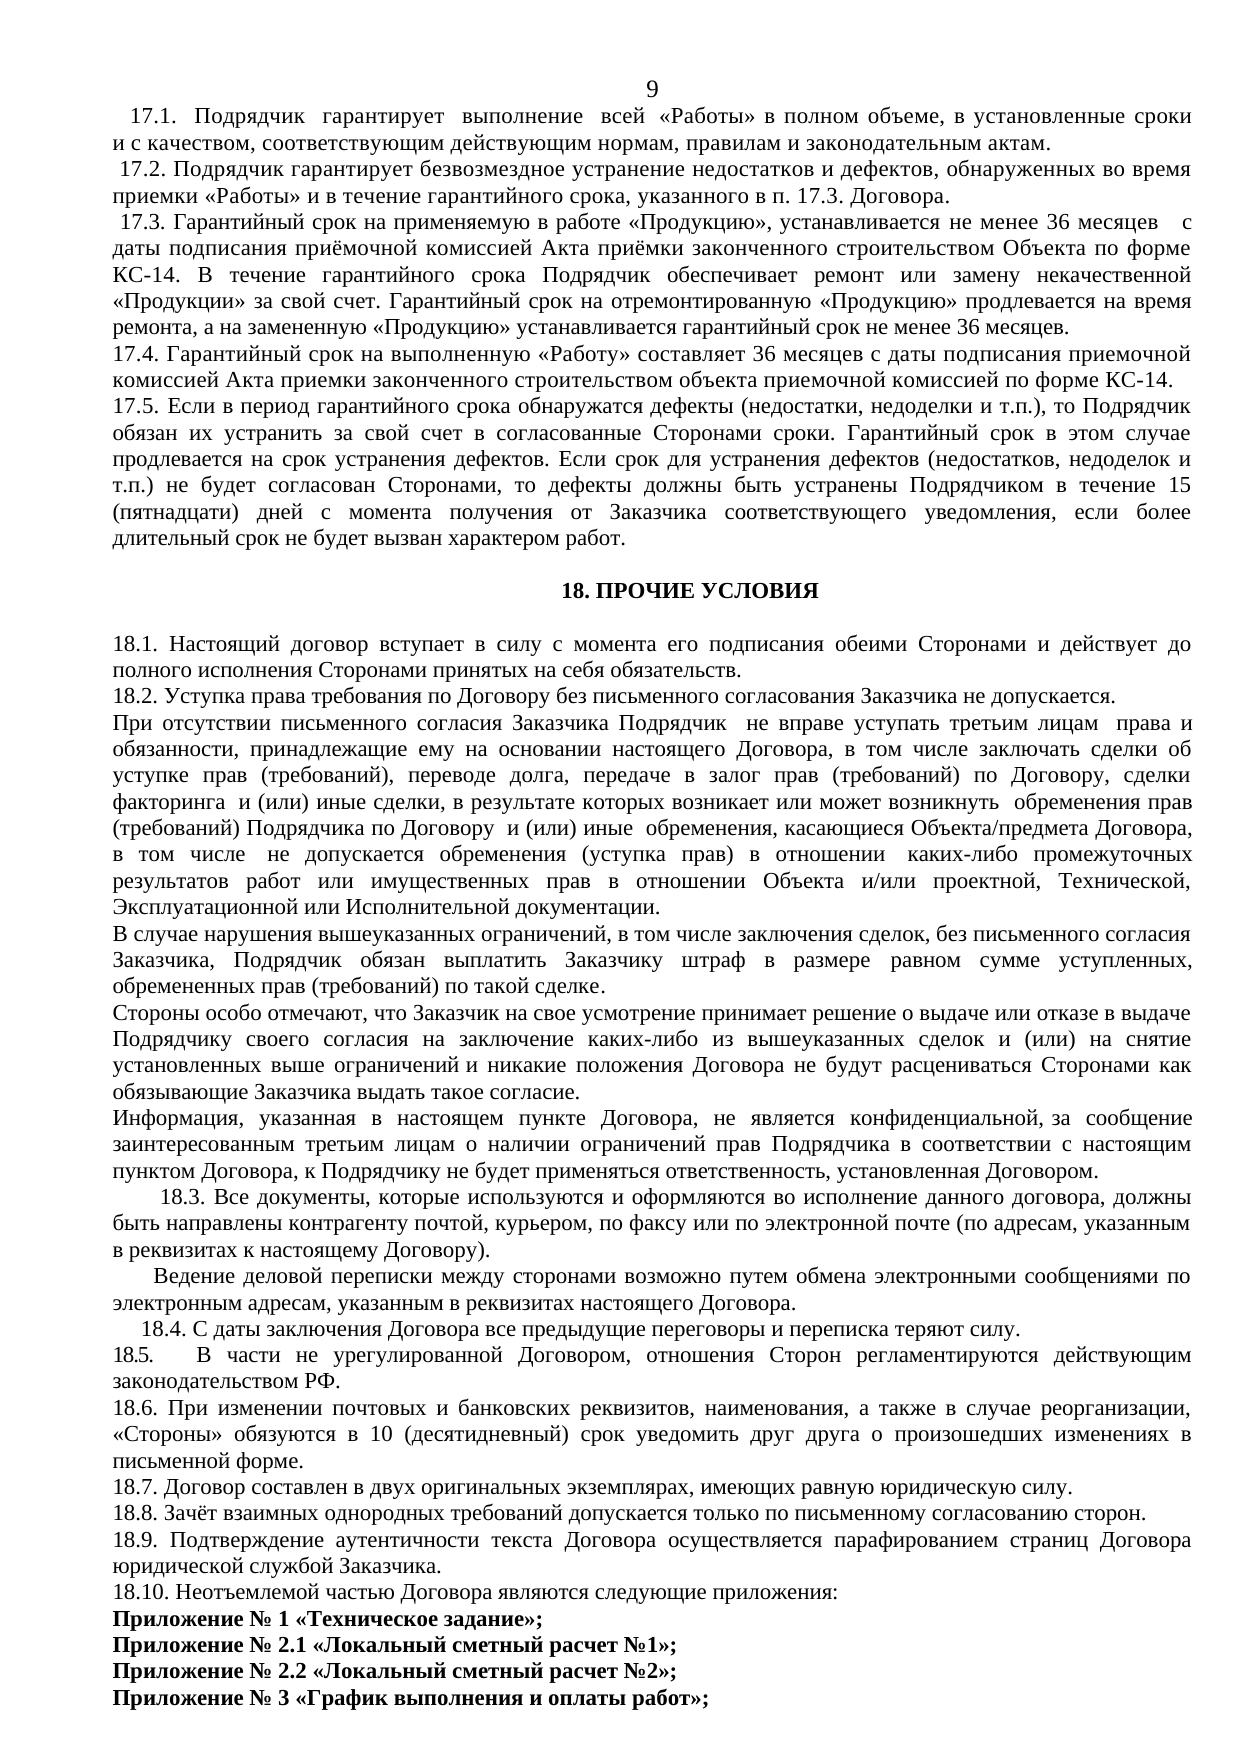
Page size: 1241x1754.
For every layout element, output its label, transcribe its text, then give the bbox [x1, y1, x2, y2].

text 17.1. Подрядчик гарантирует выполнение всей «Работы» в полном объеме, в установленные сроки и с качеством, соответствующим действующим нормам, правилам и законодательным актам. [112, 103, 1193, 155]
text Стороны особо отмечают, что Заказчик на свое усмотрение принимает решение о выдаче или отказе в выдаче Подрядчику своего согласия на заключение каких-либо из вышеуказанных сделок и (или) на снятие установленных выше ограничений и никакие положения Договора не будут расцениваться Сторонами как обязывающие Заказчика выдать такое согласие. [112, 999, 1193, 1104]
text Приложение № 2.2 «Локальный сметный расчет №2»; [112, 1657, 1193, 1684]
text 18.4. С даты заключения Договора все предыдущие переговоры и переписка теряют силу. [112, 1315, 1193, 1341]
text Приложение № 2.1 «Локальный сметный расчет №1»; [112, 1631, 1193, 1657]
text 18.6. При изменении почтовых и банковских реквизитов, наименования, а также в случае реорганизации, «Стороны» обязуются в 10 (десятидневный) срок уведомить друг друга о произошедших изменениях в письменной форме. [112, 1394, 1193, 1473]
text 18.1. Настоящий договор вступает в силу с момента его подписания обеими Сторонами и действует до полного исполнения Сторонами принятых на себя обязательств. [112, 630, 1193, 682]
text 18.5. В части не урегулированной Договором, отношения Сторон регламентируются действующим законодательством РФ. [112, 1341, 1193, 1394]
text 18.7. Договор составлен в двух оригинальных экземплярах, имеющих равную юридическую силу. [112, 1473, 1193, 1499]
text 18.9. Подтверждение аутентичности текста Договора осуществляется парафированием страниц Договора юридической службой Заказчика. [112, 1526, 1193, 1578]
text Приложение № 3 «График выполнения и оплаты работ»; [112, 1684, 1193, 1710]
text 18.10. Неотъемлемой частью Договора являются следующие приложения: [112, 1578, 1193, 1605]
text В случае нарушения вышеуказанных ограничений, в том числе заключения сделок, без письменного согласия Заказчика, Подрядчик обязан выплатить Заказчику штраф в размере равном сумме уступленных, обремененных прав (требований) по такой сделке. [112, 919, 1193, 999]
text Информация, указанная в настоящем пункте Договора, не является конфиденциальной, за сообщение заинтересованным третьим лицам о наличии ограничений прав Подрядчика в соответствии с настоящим пунктом Договора, к Подрядчику не будет применяться ответственность, установленная Договором. [112, 1104, 1193, 1183]
text 18. ПРОЧИЕ УСЛОВИЯ [187, 577, 1193, 603]
text 17.3. Гарантийный срок на применяемую в работе «Продукцию», устанавливается не менее 36 месяцев с даты подписания приёмочной комиссией Акта приёмки законченного строительством Объекта по форме КС-14. В течение гарантийного срока Подрядчик обеспечивает ремонт или замену некачественной «Продукции» за свой счет. Гарантийный срок на отремонтированную «Продукцию» продлевается на время ремонта, а на замененную «Продукцию» устанавливается гарантийный срок не менее 36 месяцев. [112, 208, 1193, 340]
text 17.2. Подрядчик гарантирует безвозмездное устранение недостатков и дефектов, обнаруженных во время приемки «Работы» и в течение гарантийного срока, указанного в п. 17.3. Договора. [112, 155, 1193, 208]
text 18.3. Все документы, которые используются и оформляются во исполнение данного договора, должны быть направлены контрагенту почтой, курьером, по факсу или по электронной почте (по адресам, указанным в реквизитах к настоящему Договору). [112, 1183, 1193, 1262]
text 18.2. Уступка права требования по Договору без письменного согласования Заказчика не допускается. [112, 682, 1193, 709]
text Ведение деловой переписки между сторонами возможно путем обмена электронными сообщениями по электронным адресам, указанным в реквизитах настоящего Договора. [112, 1262, 1193, 1315]
subtitle 17.5. Если в период гарантийного срока обнаружатся дефекты (недостатки, недоделки и т.п.), то Подрядчик обязан их устранить за свой счет в согласованные Сторонами сроки. Гарантийный срок в этом случае продлевается на срок устранения дефектов. Если срок для устранения дефектов (недостатков, недоделок и т.п.) не будет согласован Сторонами, то дефекты должны быть устранены Подрядчиком в течение 15 (пятнадцати) дней с момента получения от Заказчика соответствующего уведомления, если более длительный срок не будет вызван характером работ. [112, 392, 1193, 551]
text 17.4. Гарантийный срок на выполненную «Работу» составляет 36 месяцев с даты подписания приемочной комиссией Акта приемки законченного строительством объекта приемочной комиссией по форме КС-14. [112, 340, 1193, 392]
text Приложение № 1 «Техническое задание»; [112, 1605, 1193, 1631]
text При отсутствии письменного согласия Заказчика Подрядчик не вправе уступать третьим лицам права и обязанности, принадлежащие ему на основании настоящего Договора, в том числе заключать сделки об уступке прав (требований), переводе долга, передаче в залог прав (требований) по Договору, сделки факторинга и (или) иные сделки, в результате которых возникает или может возникнуть обременения прав (требований) Подрядчика по Договору и (или) иные обременения, касающиеся Объекта/предмета Договора, в том числе не допускается обременения (уступка прав) в отношении каких-либо промежуточных результатов работ или имущественных прав в отношении Объекта и/или проектной, Технической, Эксплуатационной или Исполнительной документации. [112, 709, 1193, 919]
text 18.8. Зачёт взаимных однородных требований допускается только по письменному согласованию сторон. [112, 1499, 1193, 1526]
